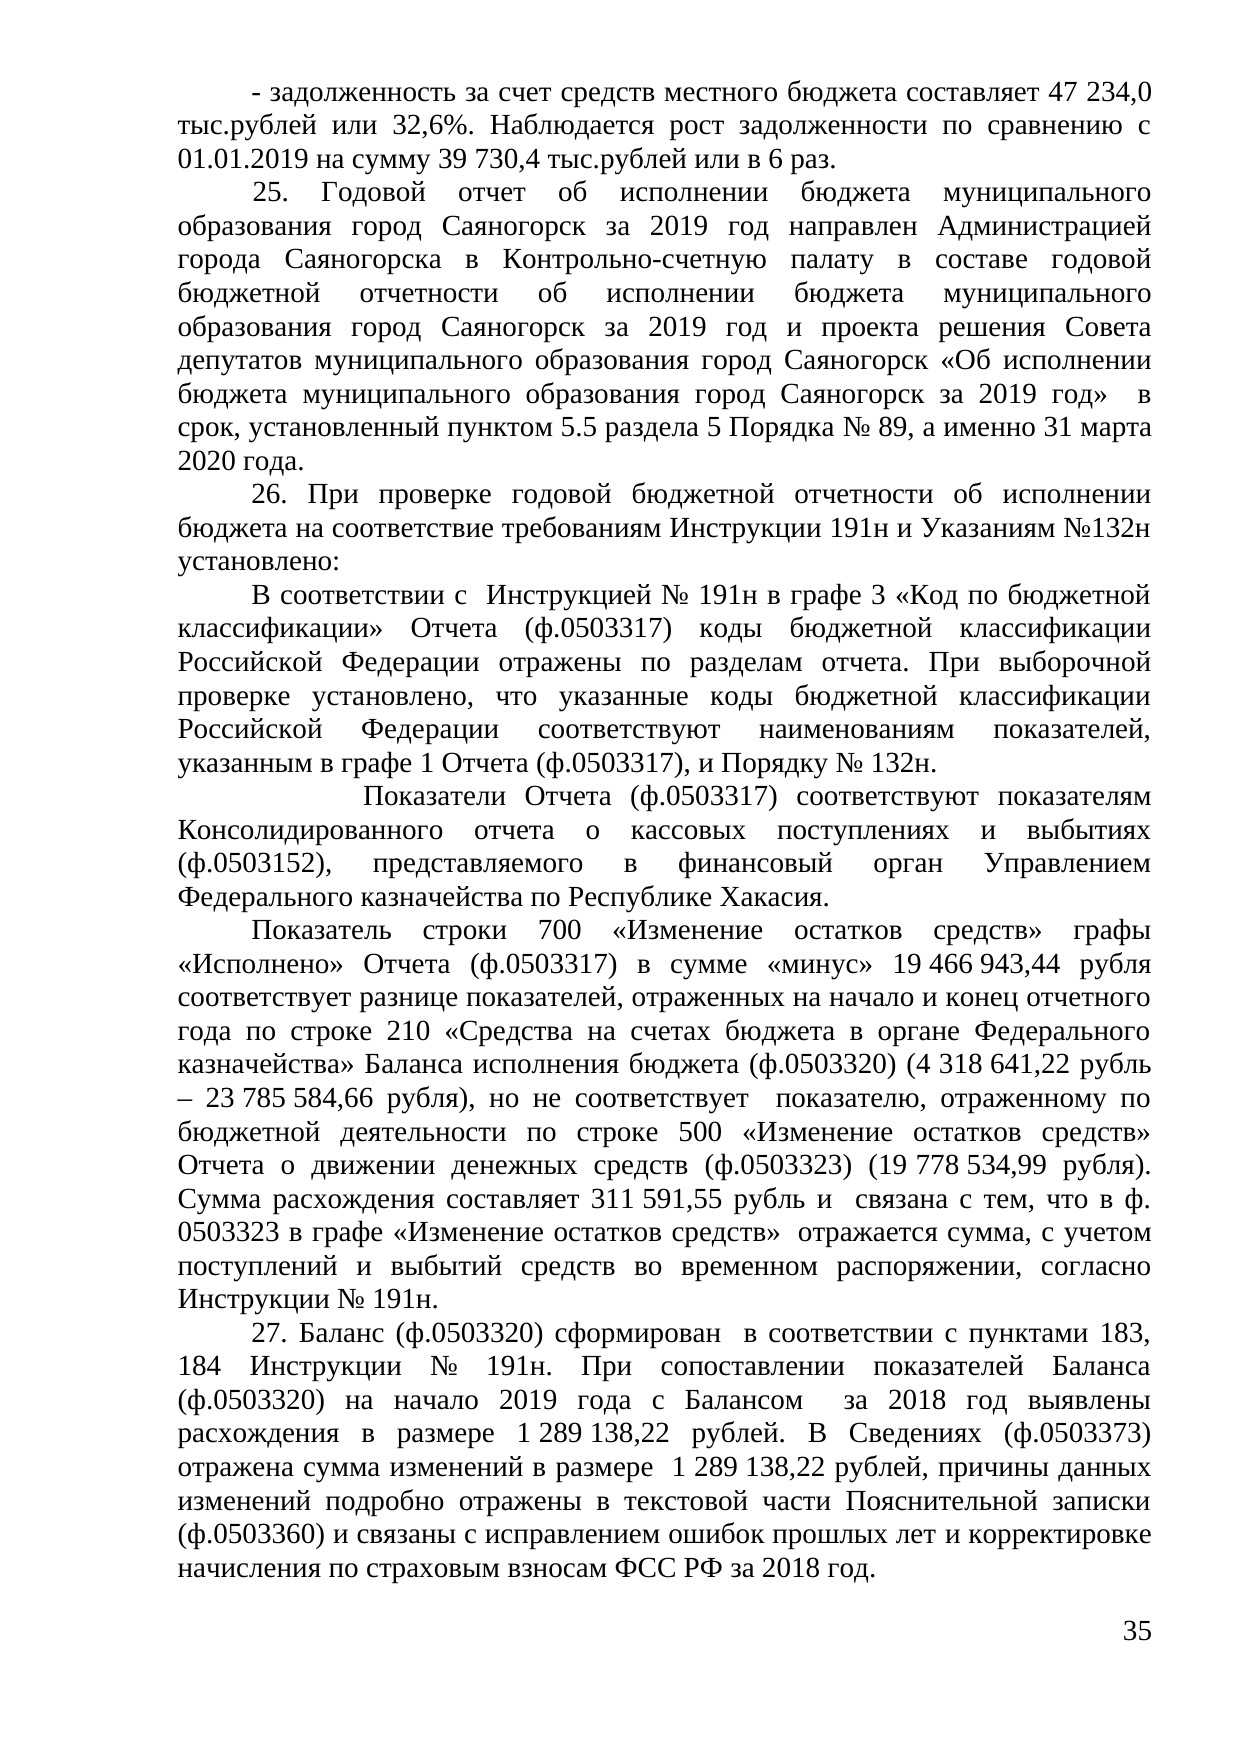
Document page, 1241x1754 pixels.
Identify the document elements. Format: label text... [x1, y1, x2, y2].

text Показатель строки 700 «Изменение остатков средств» графы «Исполнено» Отчета (ф.0503317) в сумме «минус» 19 466 943,44 рубля соответствует разнице показателей, отраженных на начало и конец отчетного года по строке 210 «Средства на счетах бюджета в органе Федерального казначейства» Баланса исполнения бюджета (ф.0503320) (4 318 641,22 рубль – 23 785 584,66 рубля), но не соответствует показателю, отраженному по бюджетной деятельности по строке 500 «Изменение остатков средств» Отчета о движении денежных средств (ф.0503323) (19 778 534,99 рубля). Сумма расхождения составляет 311 591,55 рубль и связана с тем, что в ф. 0503323 в графе «Изменение остатков средств» отражается сумма, с учетом поступлений и выбытий средств во временном распоряжении, согласно Инструкции № 191н. [177, 912, 1152, 1315]
text 26. При проверке годовой бюджетной отчетности об исполнении бюджета на соответствие требованиям Инструкции 191н и Указаниям №132н установлено: [177, 476, 1152, 577]
text - задолженность за счет средств местного бюджета составляет 47 234,0 тыс.рублей или 32,6%. Наблюдается рост задолженности по сравнению с 01.01.2019 на сумму 39 730,4 тыс.рублей или в 6 раз. [177, 74, 1152, 174]
text В соответствии с Инструкцией № 191н в графе 3 «Код по бюджетной классификации» Отчета (ф.0503317) коды бюджетной классификации Российской Федерации отражены по разделам отчета. При выборочной проверке установлено, что указанные коды бюджетной классификации Российской Федерации соответствуют наименованиям показателей, указанным в графе 1 Отчета (ф.0503317), и Порядку № 132н. [177, 577, 1152, 778]
text 25. Годовой отчет об исполнении бюджета муниципального образования город Саяногорск за 2019 год направлен Администрацией города Саяногорска в Контрольно-счетную палату в составе годовой бюджетной отчетности об исполнении бюджета муниципального образования город Саяногорск за 2019 год и проекта решения Совета депутатов муниципального образования город Саяногорск «Об исполнении бюджета муниципального образования город Саяногорск за 2019 год» в срок, установленный пунктом 5.5 раздела 5 Порядка № 89, а именно 31 марта 2020 года. [177, 174, 1152, 476]
text Показатели Отчета (ф.0503317) соответствуют показателям Консолидированного отчета о кассовых поступлениях и выбытиях (ф.0503152), представляемого в финансовый орган Управлением Федерального казначейства по Республике Хакасия. [177, 778, 1152, 912]
text 27. Баланс (ф.0503320) сформирован в соответствии с пунктами 183, 184 Инструкции № 191н. При сопоставлении показателей Баланса (ф.0503320) на начало 2019 года с Балансом за 2018 год выявлены расхождения в размере 1 289 138,22 рублей. В Сведениях (ф.0503373) отражена сумма изменений в размере 1 289 138,22 рублей, причины данных изменений подробно отражены в текстовой части Пояснительной записки (ф.0503360) и связаны с исправлением ошибок прошлых лет и корректировке начисления по страховым взносам ФСС РФ за 2018 год. [177, 1315, 1152, 1583]
